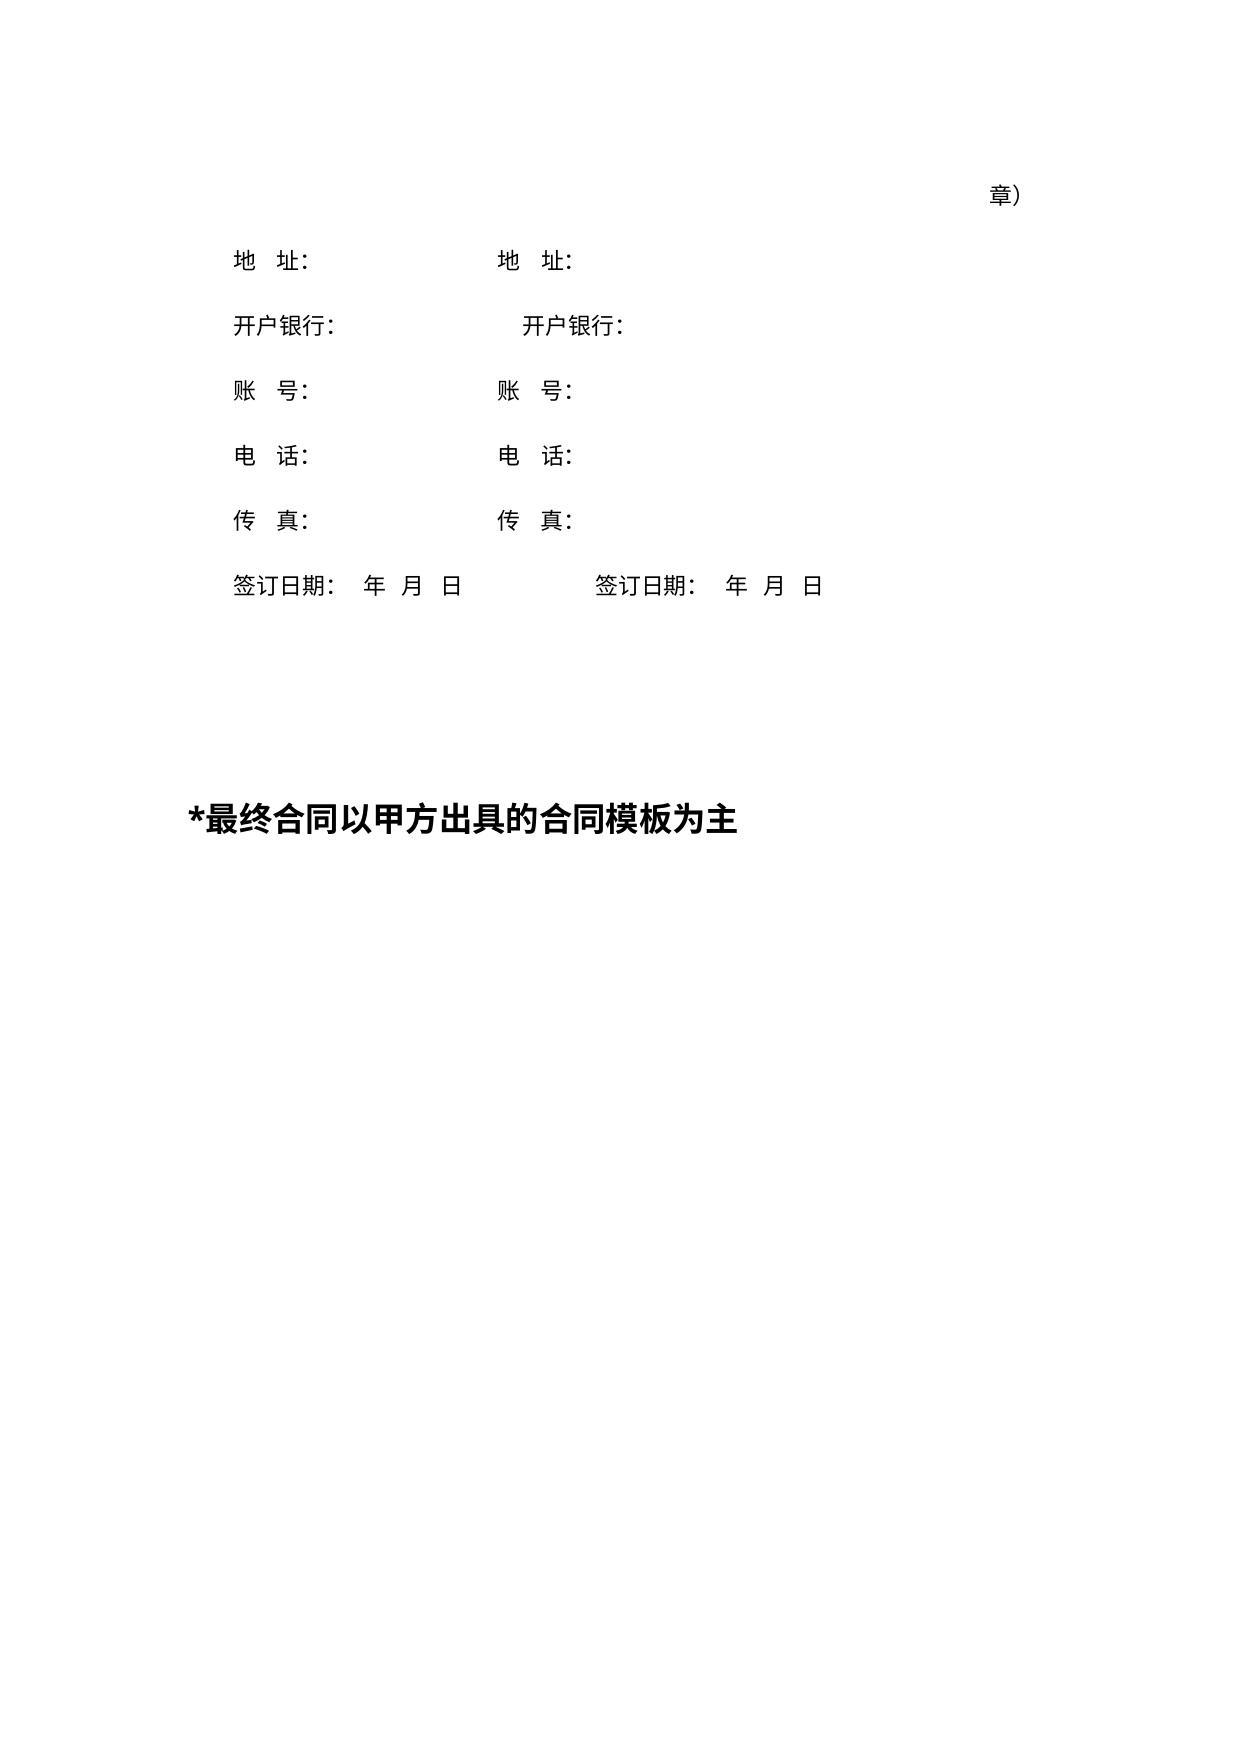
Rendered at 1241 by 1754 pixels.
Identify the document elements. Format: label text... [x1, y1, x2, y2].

text *最终合同以甲方出具的合同模板为主 [187, 784, 1053, 849]
text 签订日期： 年 月 日 签订日期： 年 月 日 [187, 552, 1053, 617]
text 传 真： 传 真： [187, 487, 1053, 552]
text 地 址： 地 址： [187, 227, 1053, 292]
text 账 号： 账 号： [187, 357, 1053, 422]
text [233, 162, 1053, 227]
text 开户银行： 开户银行： [187, 292, 1053, 357]
text 电 话： 电 话： [187, 422, 1053, 487]
